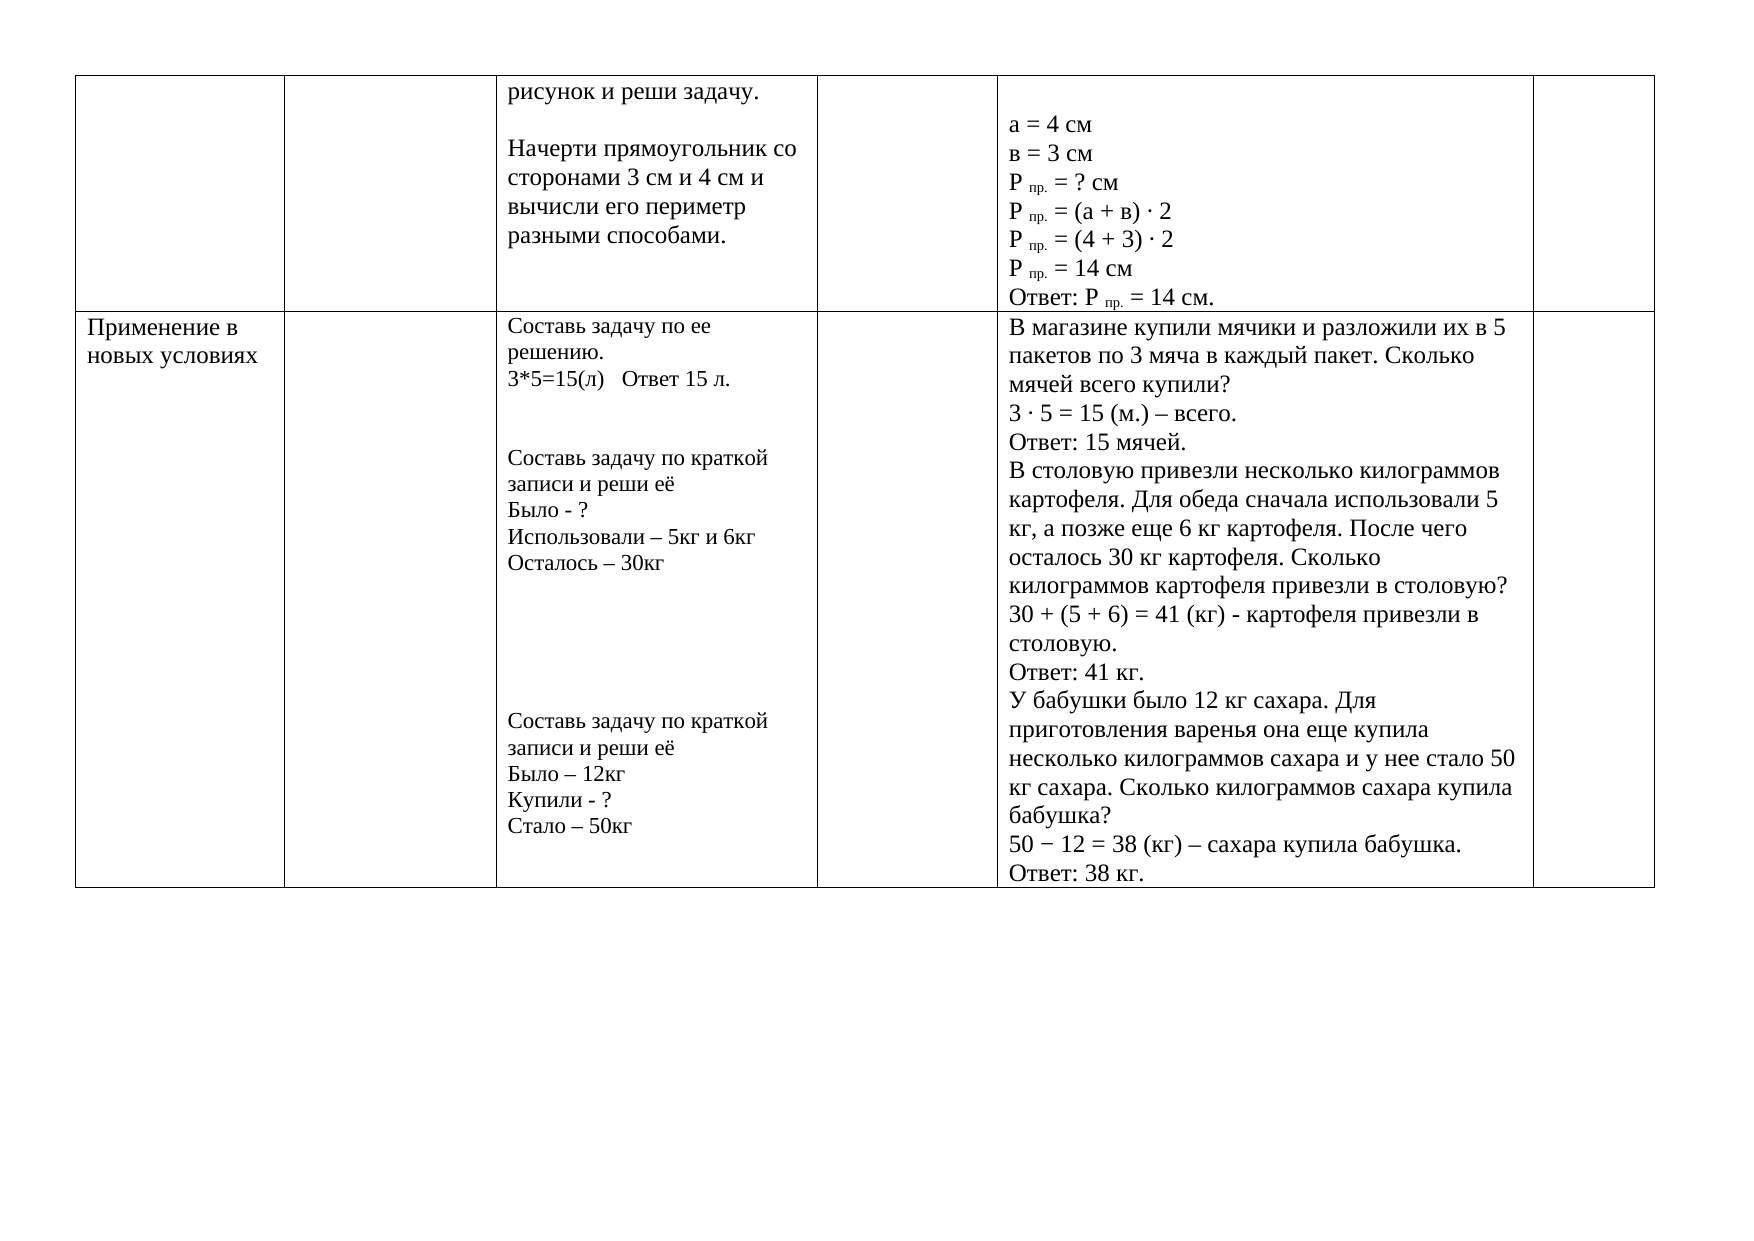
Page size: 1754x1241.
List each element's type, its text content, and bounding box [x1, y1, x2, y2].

table_cell В магазине купили мячики и разложили их в 5 пакетов по 3 мяча в каждый пакет. Сколько мячей всего купили? 3 ∙ 5 = 15 (м.) – всего. Ответ: 15 мячей. В столовую привезли несколько килограммов картофеля. Для обеда сначала использовали 5 кг, а позже еще 6 кг картофеля. После чего осталось 30 кг картофеля. Сколько килограммов картофеля привезли в столовую? 30 + (5 + 6) = 41 (кг) - картофеля привезли в столовую. Ответ: 41 кг. У бабушки было 12 кг сахара. Для приготовления варенья она еще купила несколько килограммов сахара и у нее стало 50 кг сахара. Сколько килограммов сахара купила бабушка? 50 − 12 = 38 (кг) – сахара купила бабушка. Ответ: 38 кг. [1111, 312, 1533, 887]
table_cell Составь задачу по ее решению. 3*5=15(л) Ответ 15 л. Составь задачу по краткой записи и реши её Было - ? Использовали – 5кг и 6кг Осталось – 30кг Составь задачу по краткой записи и реши её Было – 12кг Купили - ? Стало – 50кг [497, 312, 817, 887]
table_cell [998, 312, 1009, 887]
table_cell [76, 76, 284, 311]
table_cell [818, 76, 997, 311]
table_cell [1534, 312, 1654, 887]
table_cell [818, 312, 997, 887]
table_cell [285, 76, 496, 311]
table_cell [285, 312, 496, 887]
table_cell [497, 76, 817, 311]
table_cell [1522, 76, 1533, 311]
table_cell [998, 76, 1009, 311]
table_cell [1534, 76, 1654, 311]
table_cell Применение в новых условиях [76, 312, 284, 887]
